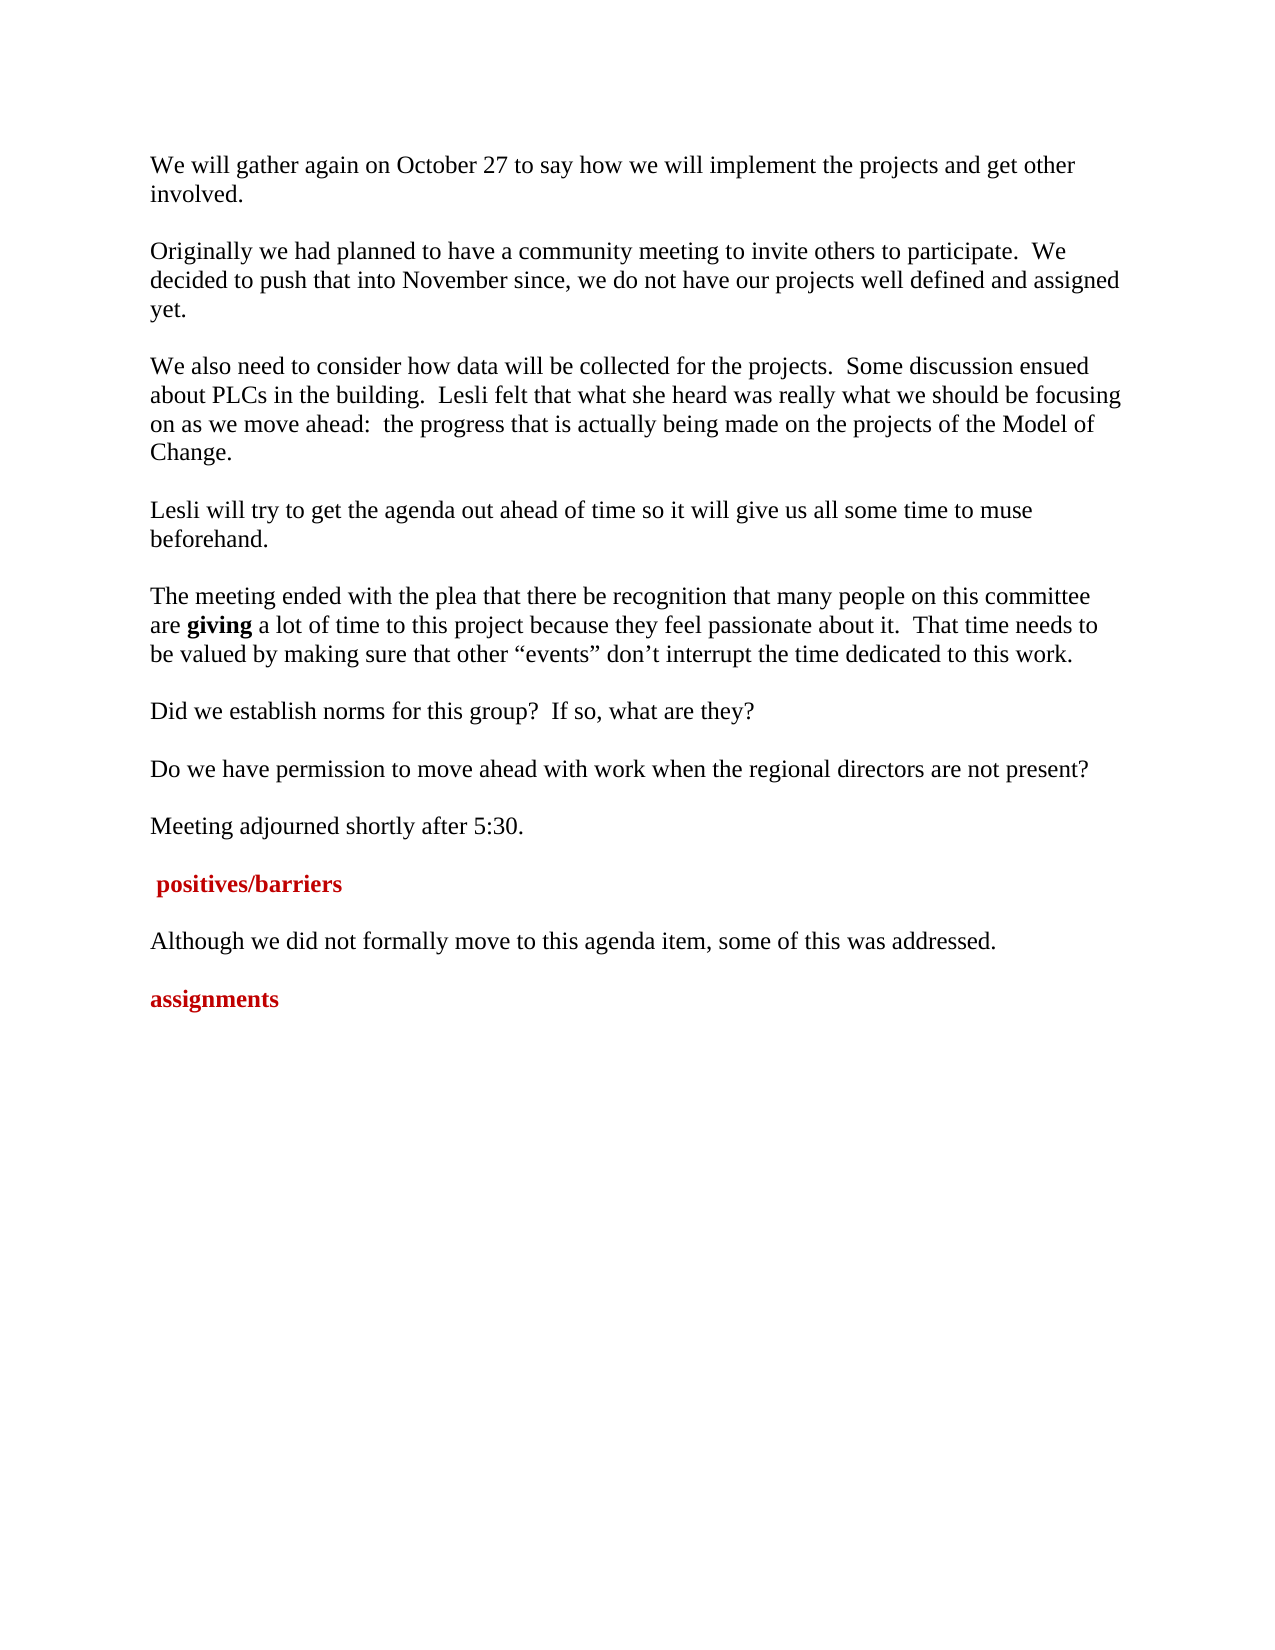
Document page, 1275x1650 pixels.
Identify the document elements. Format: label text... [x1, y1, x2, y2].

text We will gather again on October 27 to say how we will implement the projects and get other involved. [150, 150, 1125, 207]
text Meeting adjourned shortly after 5:30. [150, 811, 1125, 840]
text positives/barriers [150, 869, 1125, 897]
text Originally we had planned to have a community meeting to invite others to participate. We decided to push that into November since, we do not have our projects well defined and assigned yet. [150, 236, 1125, 322]
text Although we did not formally move to this agenda item, some of this was addressed. [150, 926, 1125, 955]
text assignments [150, 984, 1125, 1012]
text Do we have permission to move ahead with work when the regional directors are not present? [150, 754, 1125, 782]
text Lesli will try to get the agenda out ahead of time so it will give us all some time to muse beforehand. [150, 495, 1125, 552]
text Did we establish norms for this group? If so, what are they? [150, 696, 1125, 725]
text We also need to consider how data will be collected for the projects. Some discussion ensued about PLCs in the building. Lesli felt that what she heard was really what we should be focusing on as we move ahead: the progress that is actually being made on the projects of the Model of Change. [150, 351, 1125, 466]
text The meeting ended with the plea that there be recognition that many people on this committee are giving a lot of time to this project because they feel passionate about it. That time needs to be valued by making sure that other “events” don’t interrupt the time dedicated to this work. [150, 581, 1125, 667]
